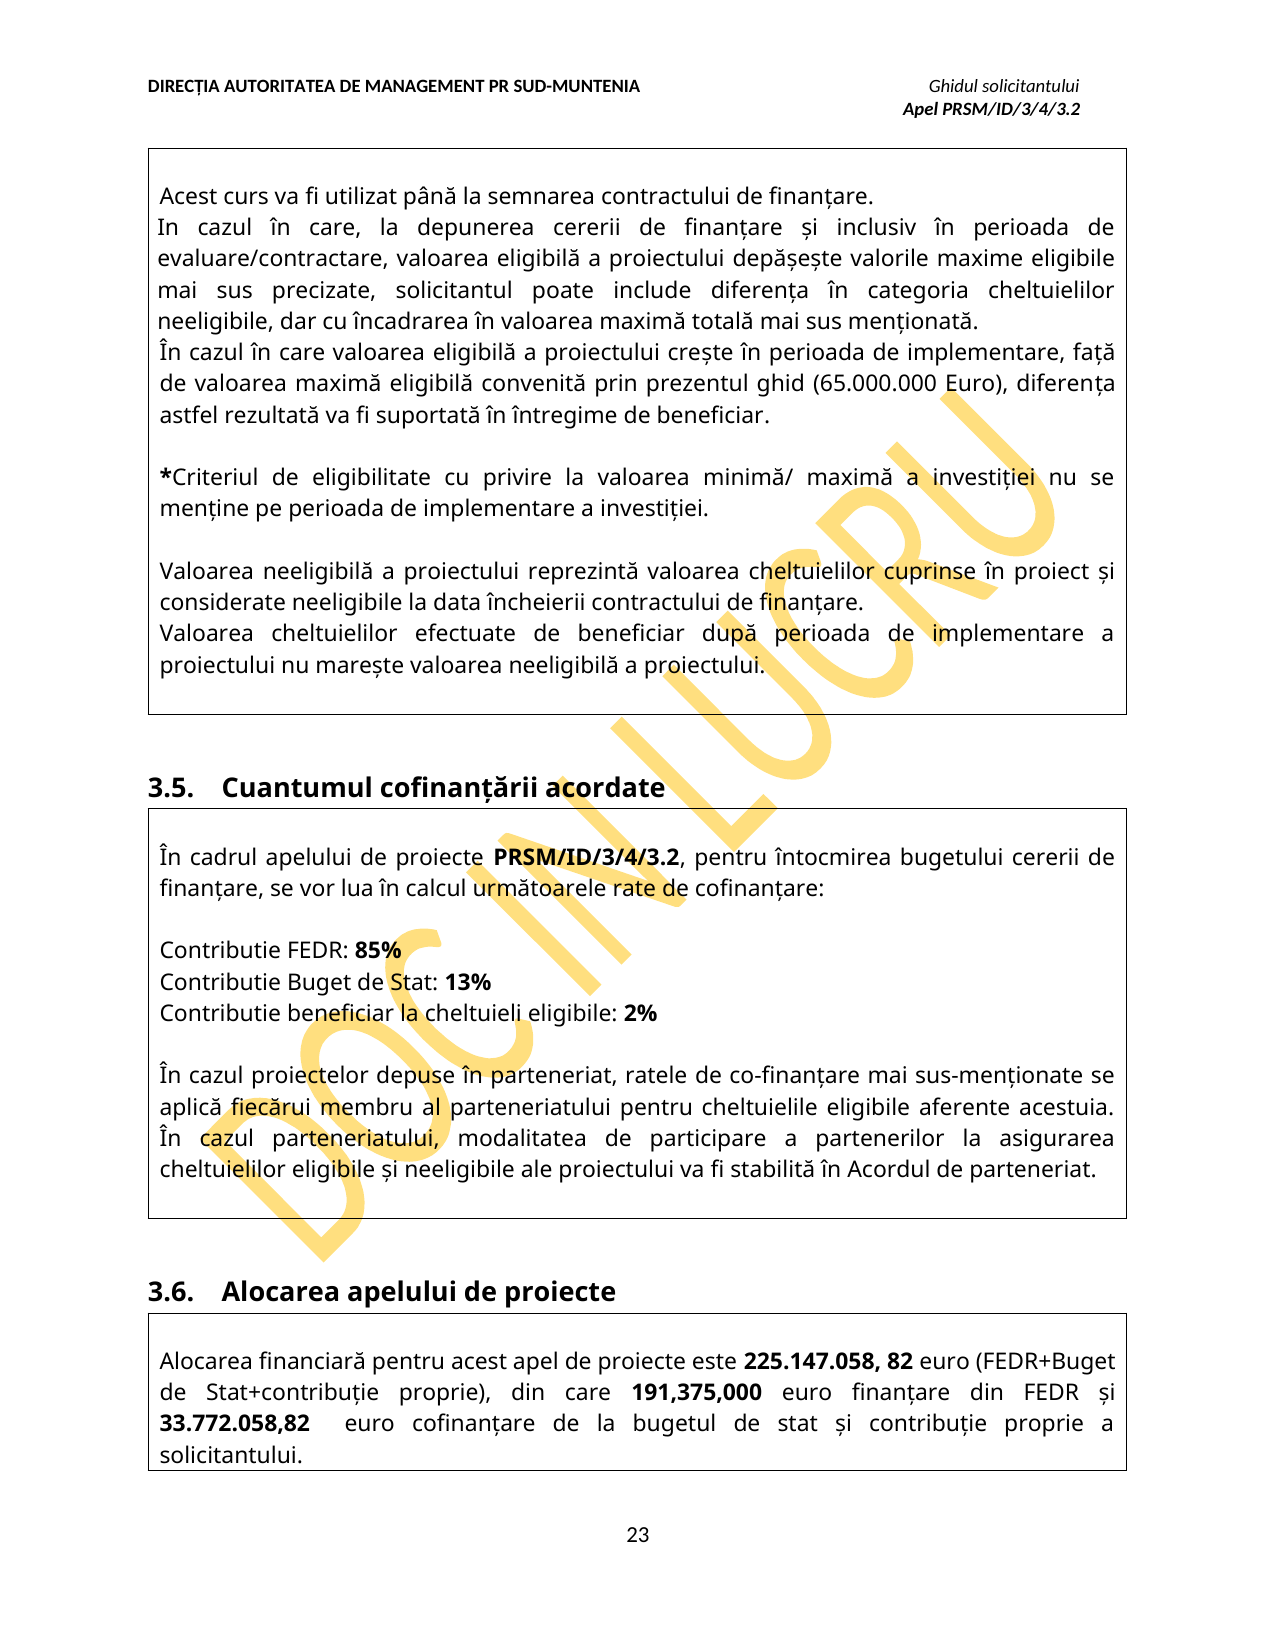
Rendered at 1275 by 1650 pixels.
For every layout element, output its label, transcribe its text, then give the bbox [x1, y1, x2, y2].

table_header În cadrul apelului de proiecte PRSM/ID/3/4/3.2, pentru întocmirea bugetului cererii de finanțare, se vor lua în calcul următoarele rate de cofinanțare: Contributie FEDR: 85% Contributie Buget de Stat: 13% Contributie beneficiar la cheltuieli eligibile: 2% În cazul proiectelor depuse în parteneriat, ratele de co-finanțare mai sus-menționate se aplică fiecărui membru al parteneriatului pentru cheltuielile eligibile aferente acestuia. În cazul parteneriatului, modalitatea de participare a partenerilor la asigurarea cheltuielilor eligibile și neeligibile ale proiectului va fi stabilită în Acordul de parteneriat. [149, 809, 1126, 1218]
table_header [149, 1314, 1126, 1470]
subtitle 3.6. Alocarea apelului de proiecte [148, 1273, 1127, 1310]
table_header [149, 149, 1126, 714]
subtitle 3.5. Cuantumul cofinanțării acordate [148, 768, 1127, 805]
